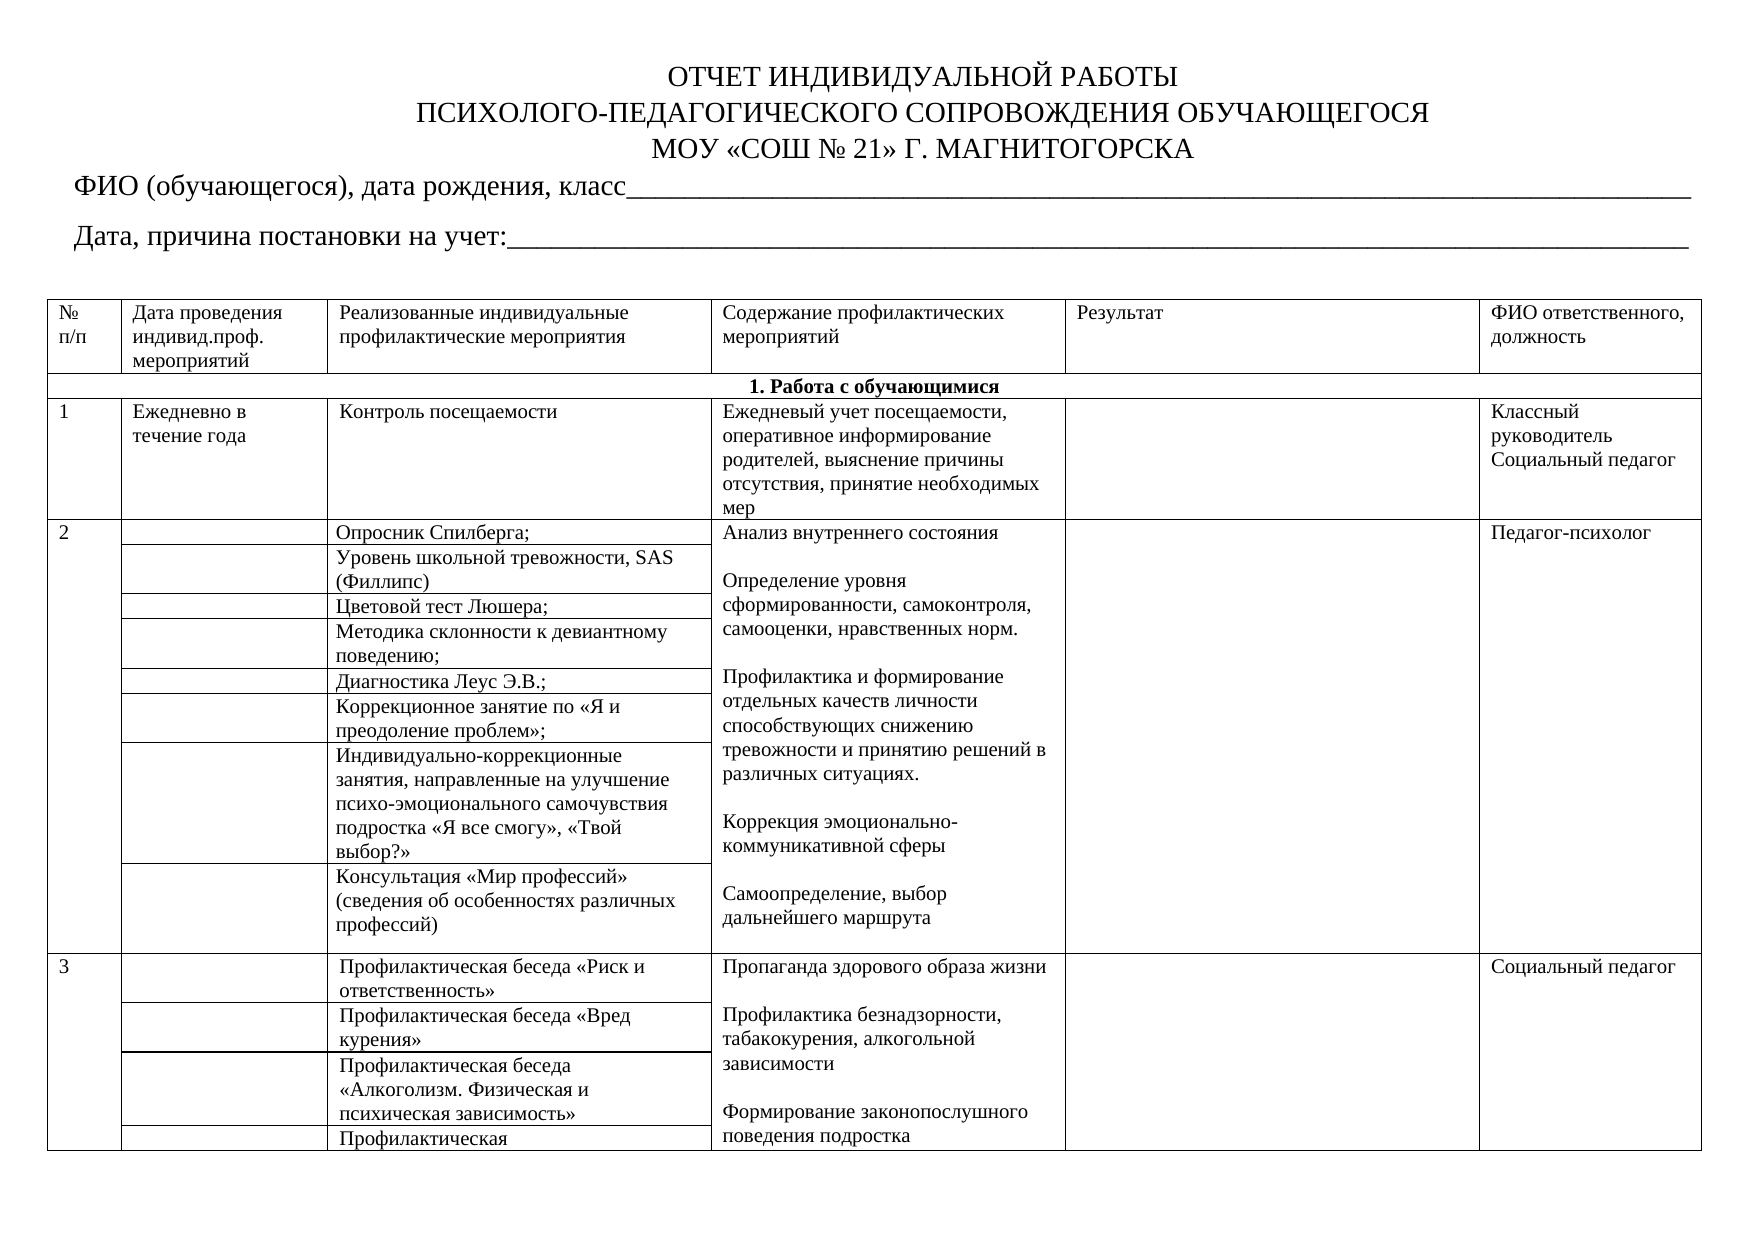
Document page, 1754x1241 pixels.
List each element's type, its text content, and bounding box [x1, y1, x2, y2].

table_cell [1066, 399, 1479, 519]
table_cell Уровень школьной тревожности, SAS (Филлипс) [328, 545, 711, 593]
table_cell Консультация «Мир профессий» (сведения об особенностях различных профессий) [328, 864, 711, 953]
table_cell 1. Работа с обучающимися [48, 374, 1701, 398]
text ФИО (обучающегося), дата рождения, класс_________________________________________________________________________ [74, 168, 1728, 201]
table_cell [122, 669, 327, 693]
table_cell Ежедневый учет посещаемости, оперативное информирование родителей, выяснение причины отсутствия, принятие необходимых мер [712, 399, 1065, 519]
table_header ФИО ответственного, должность [1480, 300, 1701, 372]
table_cell [1066, 954, 1479, 1150]
table_cell [122, 954, 327, 1002]
table_cell [122, 545, 327, 593]
table_cell Профилактическая беседа «Вред курения» [328, 1003, 711, 1051]
table_cell [122, 520, 327, 544]
table_cell Анализ внутреннего состояния Определение уровня сформированности, самоконтроля, самооценки, нравственных норм. Профилактика и формирование отдельных качеств личности способствующих снижению тревожности и принятию решений в различных ситуациях. Коррекция эмоционально-коммуникативной сферы Самоопределение, выбор дальнейшего маршрута [712, 520, 1065, 953]
table_cell Контроль посещаемости [328, 399, 711, 519]
table_cell Индивидуально-коррекционные занятия, направленные на улучшение психо-эмоционального самочувствия подростка «Я все смогу», «Твой выбор?» [328, 743, 711, 863]
table_cell [122, 1053, 327, 1125]
table_cell 3 [48, 954, 121, 1150]
table_cell Социальный педагог [1480, 954, 1701, 1150]
table_cell Методика склонности к девиантному поведению; [328, 619, 711, 667]
text ОТЧЕТ ИНДИВИДУАЛЬНОЙ РАБОТЫ [118, 59, 1728, 93]
table_cell Профилактическая беседа «Риск и ответственность» [328, 954, 711, 1002]
text МОУ «СОШ № 21» Г. МАГНИТОГОРСКА [118, 131, 1728, 165]
table_cell [122, 619, 327, 667]
table_cell [122, 864, 327, 953]
table_cell Коррекционное занятие по «Я и преодоление проблем»; [328, 694, 711, 742]
table_cell Профилактическая беседа«Ответственность за уголовные и административные правонарушения» [328, 1126, 711, 1150]
table_cell 2 [48, 520, 121, 953]
table_cell [1066, 520, 1479, 953]
table_header Дата проведения индивид.проф. мероприятий [122, 300, 327, 372]
table_cell [122, 743, 327, 863]
table_cell [122, 1003, 327, 1051]
table_cell Педагог-психолог [1480, 520, 1701, 953]
text ПСИХОЛОГО-ПЕДАГОГИЧЕСКОГО СОПРОВОЖДЕНИЯ ОБУЧАЮЩЕГОСЯ [118, 95, 1728, 129]
table_cell Классный руководитель Социальный педагог [1480, 399, 1701, 519]
table_cell [122, 694, 327, 742]
table_header Результат [1066, 300, 1479, 372]
table_cell Профилактическая беседа «Алкоголизм. Физическая и психическая зависимость» [328, 1053, 711, 1125]
table_header Содержание профилактических мероприятий [712, 300, 1065, 372]
table_header Реализованные индивидуальные профилактические мероприятия [328, 300, 711, 372]
text Дата, причина постановки на учет:_________________________________________________________________________________ [74, 218, 1728, 251]
table_cell [122, 1126, 327, 1150]
table_cell Опросник Спилберга; [328, 520, 711, 544]
table_cell Ежедневно в течение года [122, 399, 327, 519]
table_cell Диагностика Леус Э.В.; [328, 669, 711, 693]
table_cell Цветовой тест Люшера; [328, 594, 711, 618]
table_cell [122, 594, 327, 618]
table_cell 1 [48, 399, 121, 519]
table_header № п/п [48, 300, 121, 372]
table_cell Пропаганда здорового образа жизни Профилактика безнадзорности, табакокурения, алкогольной зависимости Формирование законопослушного поведения подростка [712, 954, 1065, 1150]
